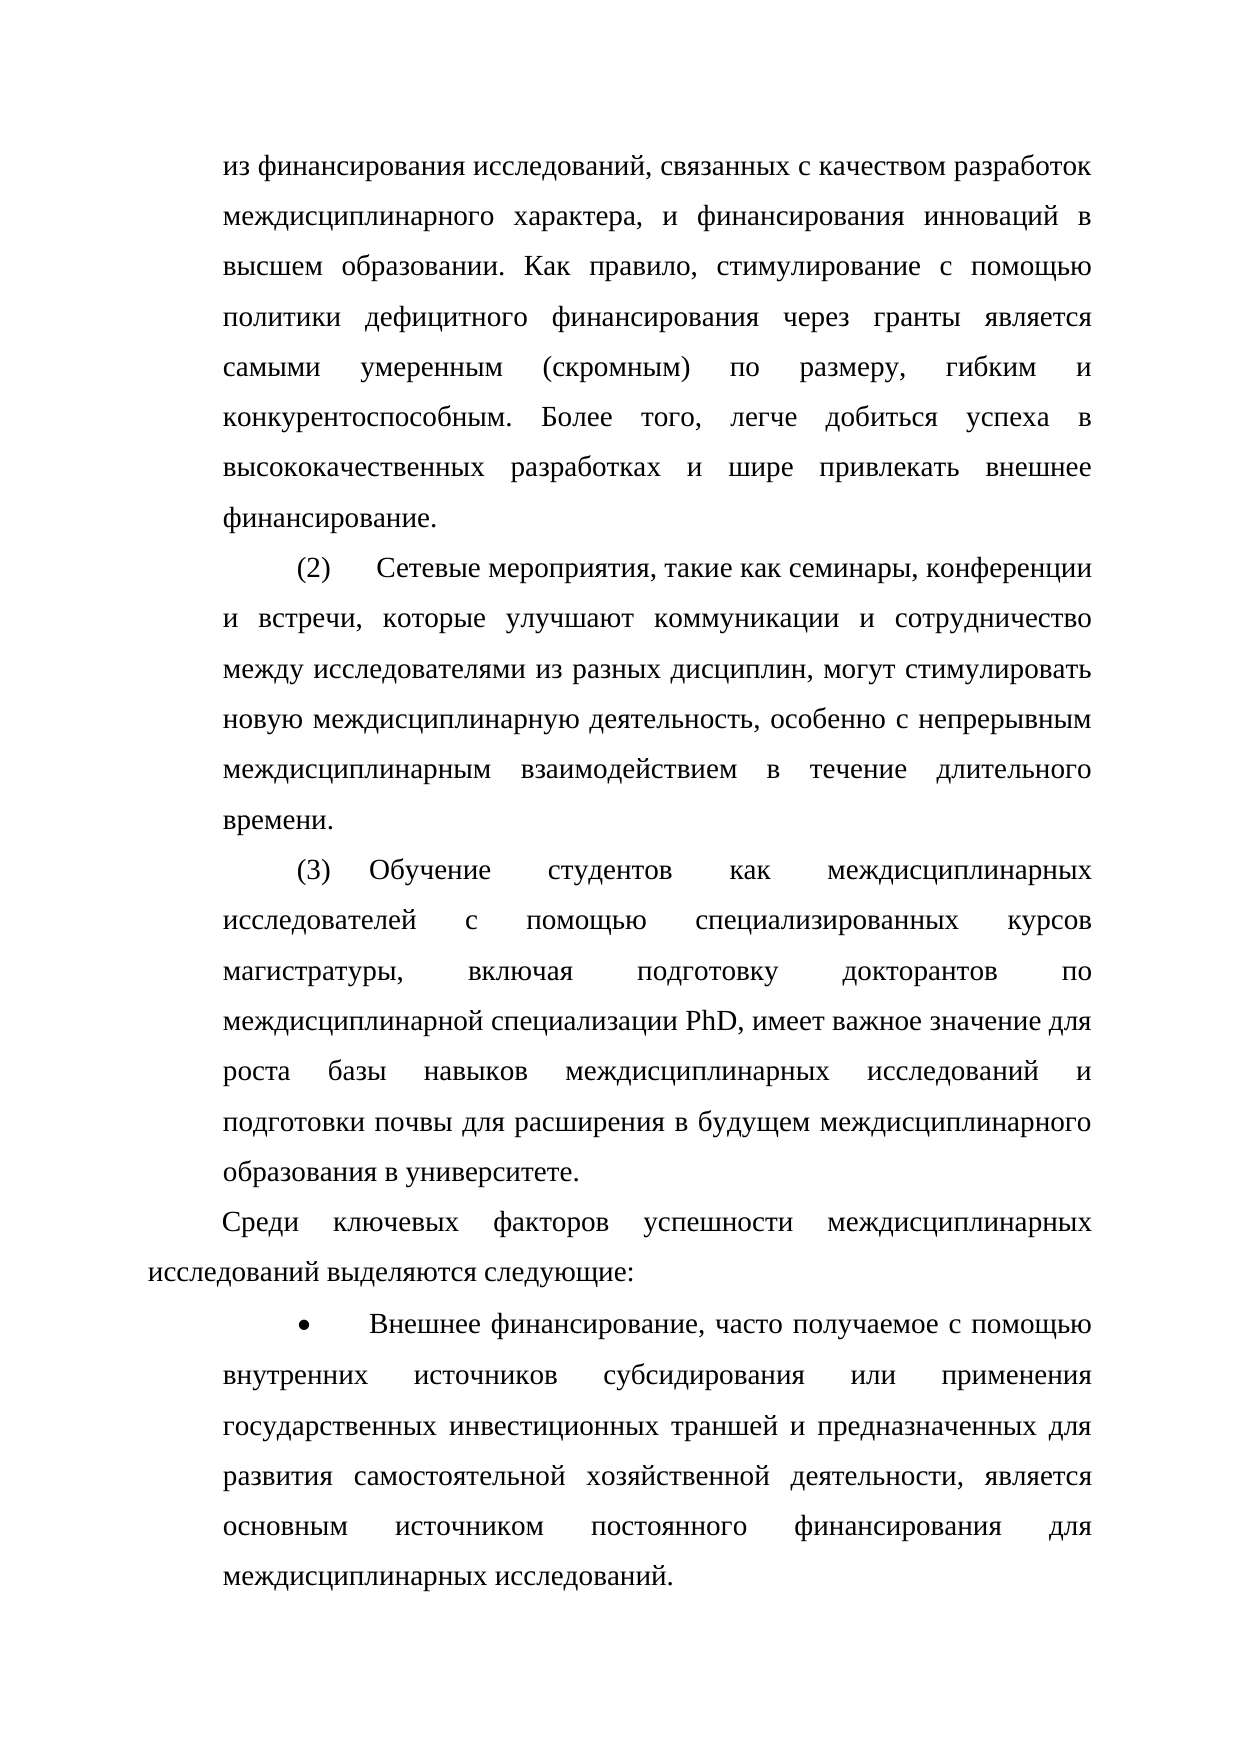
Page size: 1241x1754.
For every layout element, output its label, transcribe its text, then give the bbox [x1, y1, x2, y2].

list Внешнее финансирование, часто получаемое с помощью внутренних источников субсидирования или применения государственных инвестиционных траншей и предназначенных для развития самостоятельной хозяйственной деятельности, является основным источником постоянного финансирования для междисциплинарных исследований. [223, 1305, 1092, 1592]
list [223, 148, 1092, 533]
text Среди ключевых факторов успешности междисциплинарных исследований выделяются следующие: [148, 1204, 1092, 1288]
list Сетевые мероприятия, такие как семинары, конференции и встречи, которые улучшают коммуникации и сотрудничество между исследователями из разных дисциплин, могут стимулировать новую междисциплинарную деятельность, особенно с непрерывным междисциплинарным взаимодействием в течение длительного времени. [223, 550, 1092, 835]
list Обучение студентов как междисциплинарных исследователей с помощью специализированных курсов магистратуры, включая подготовку докторантов по междисциплинарной специализации PhD, имеет важное значение для роста базы навыков междисциплинарных исследований и подготовки почвы для расширения в будущем междисциплинарного образования в университете. [223, 852, 1092, 1187]
